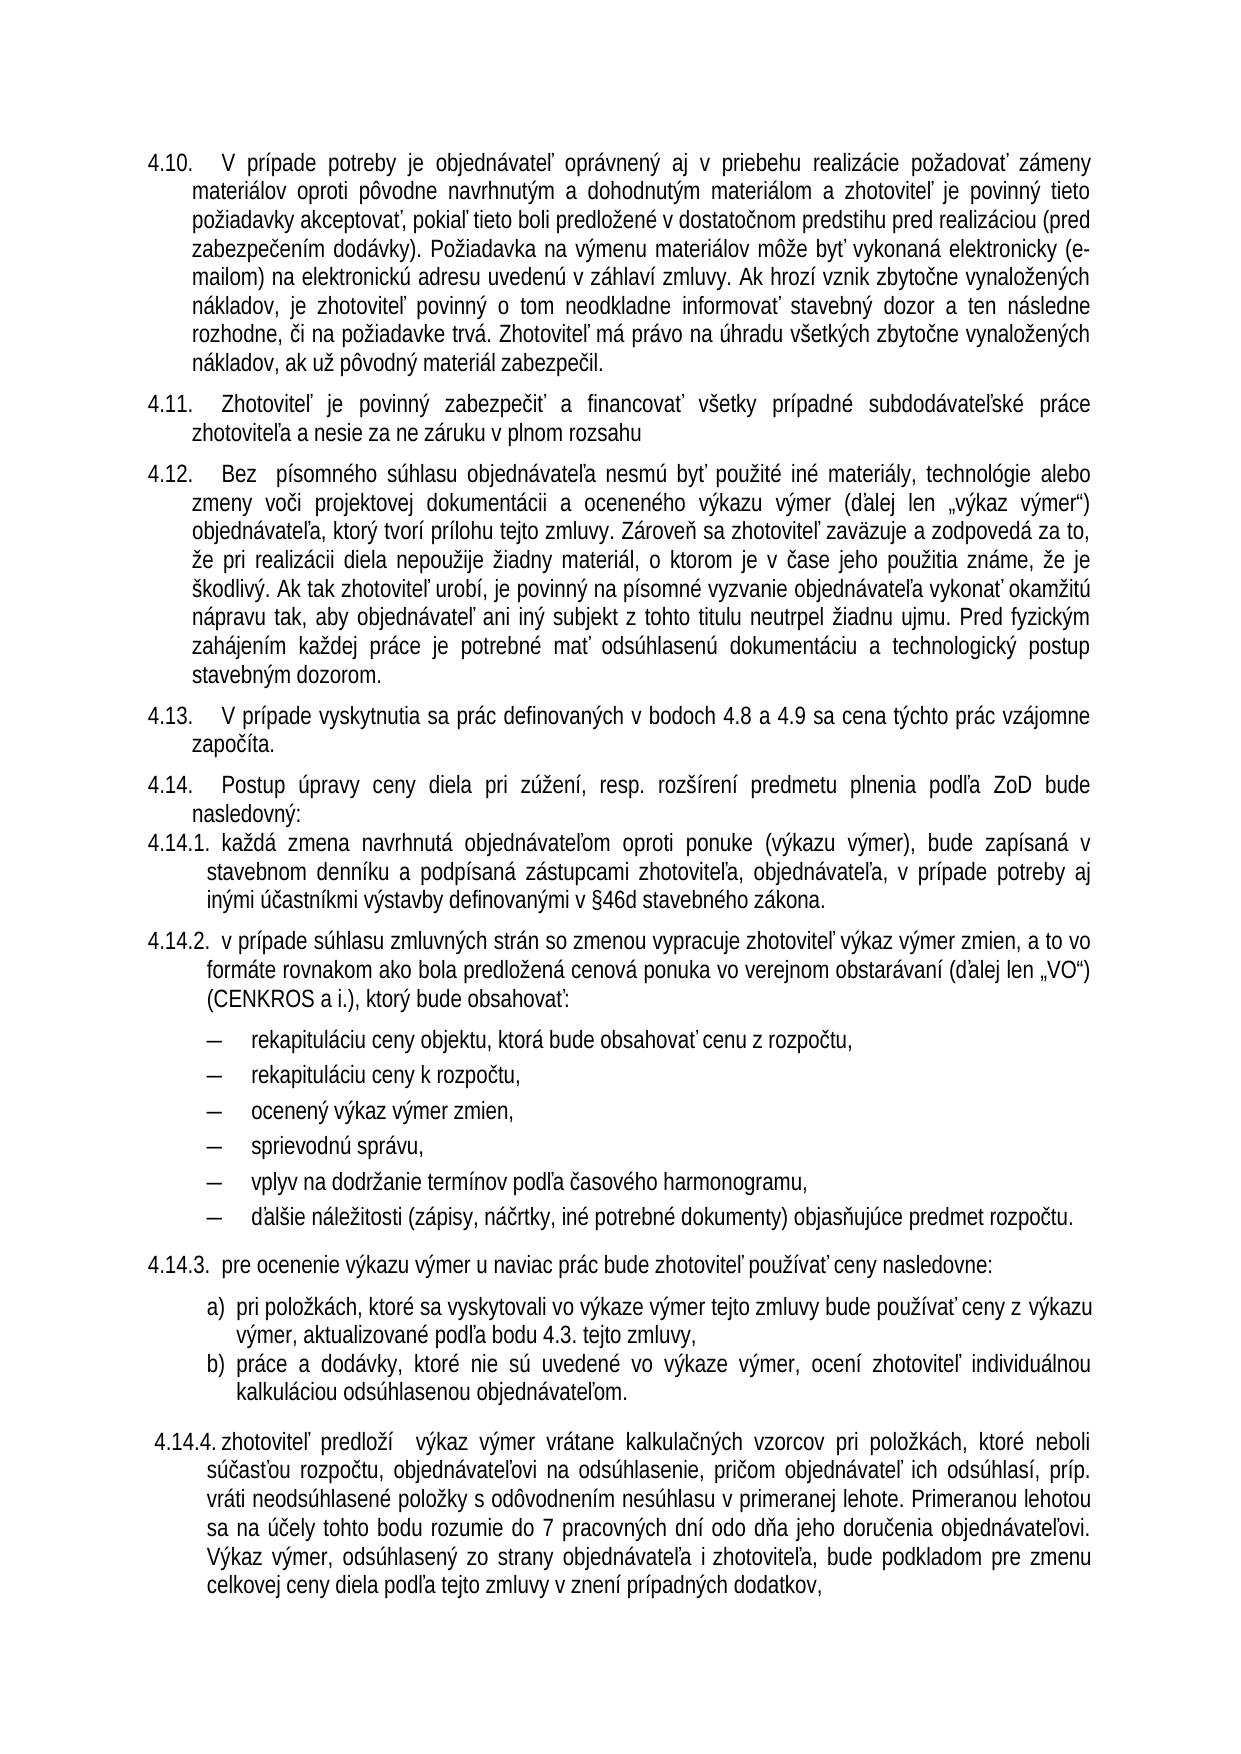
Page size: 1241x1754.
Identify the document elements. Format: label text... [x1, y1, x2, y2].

list Bez písomného súhlasu objednávateľa nesmú byť použité iné materiály, technológie alebo zmeny voči projektovej dokumentácii a oceneného výkazu výmer (ďalej len „výkaz výmer“) objednávateľa, ktorý tvorí prílohu tejto zmluvy. Zároveň sa zhotoviteľ zaväzuje a zodpovedá za to, že pri realizácii diela nepoužije žiadny materiál, o ktorom je v čase jeho použitia známe, že je škodlivý. Ak tak zhotoviteľ urobí, je povinný na písomné vyzvanie objednávateľa vykonať okamžitú nápravu tak, aby objednávateľ ani iný subjekt z tohto titulu neutrpel žiadnu ujmu. Pred fyzickým zahájením každej práce je potrebné mať odsúhlasenú dokumentáciu a technologický postup stavebným dozorom. [148, 459, 1093, 688]
list pri položkách, ktoré sa vyskytovali vo výkaze výmer tejto zmluvy bude používať ceny z výkazu výmer, aktualizované podľa bodu 4.3. tejto zmluvy, [207, 1291, 1093, 1349]
list pre ocenenie výkazu výmer u naviac prác bude zhotoviteľ používať ceny nasledovne: [148, 1250, 1093, 1279]
list vplyv na dodržanie termínov podľa časového harmonogramu, [207, 1167, 1093, 1198]
list rekapituláciu ceny k rozpočtu, [207, 1060, 1093, 1091]
list práce a dodávky, ktoré nie sú uvedené vo výkaze výmer, ocení zhotoviteľ individuálnou kalkuláciou odsúhlasenou objednávateľom. [207, 1349, 1093, 1406]
list každá zmena navrhnutá objednávateľom oproti ponuke (výkazu výmer), bude zapísaná v stavebnom denníku a podpísaná zástupcami zhotoviteľa, objednávateľa, v prípade potreby aj inými účastníkmi výstavby definovanými v §46d stavebného zákona. [148, 828, 1093, 914]
list V prípade vyskytnutia sa prác definovaných v bodoch 4.8 a 4.9 sa cena týchto prác vzájomne započíta. [148, 701, 1093, 758]
list ďalšie náležitosti (zápisy, náčrtky, iné potrebné dokumenty) objasňujúce predmet rozpočtu. [207, 1202, 1093, 1233]
list Zhotoviteľ je povinný zabezpečiť a financovať všetky prípadné subdodávateľské práce zhotoviteľa a nesie za ne záruku v plnom rozsahu [148, 389, 1093, 447]
list ocenený výkaz výmer zmien, [207, 1096, 1093, 1127]
list V prípade potreby je objednávateľ oprávnený aj v priebehu realizácie požadovať zámeny materiálov oproti pôvodne navrhnutým a dohodnutým materiálom a zhotoviteľ je povinný tieto požiadavky akceptovať, pokiaľ tieto boli predložené v dostatočnom predstihu pred realizáciou (pred zabezpečením dodávky). Požiadavka na výmenu materiálov môže byť vykonaná elektronicky (e-mailom) na elektronickú adresu uvedenú v záhlaví zmluvy. Ak hrozí vznik zbytočne vynaložených nákladov, je zhotoviteľ povinný o tom neodkladne informovať stavebný dozor a ten následne rozhodne, či na požiadavke trvá. Zhotoviteľ má právo na úhradu všetkých zbytočne vynaložených nákladov, ak už pôvodný materiál zabezpečil. [148, 148, 1093, 377]
list Postup úpravy ceny diela pri zúžení, resp. rozšírení predmetu plnenia podľa ZoD bude nasledovný: [148, 771, 1093, 828]
list rekapituláciu ceny objektu, ktorá bude obsahovať cenu z rozpočtu, [207, 1025, 1093, 1056]
list sprievodnú správu, [207, 1131, 1093, 1162]
list v prípade súhlasu zmluvných strán so zmenou vypracuje zhotoviteľ výkaz výmer zmien, a to vo formáte rovnakom ako bola predložená cenová ponuka vo verejnom obstarávaní (ďalej len „VO“) (CENKROS a i.), ktorý bude obsahovať: [148, 926, 1093, 1012]
list zhotoviteľ predloží výkaz výmer vrátane kalkulačných vzorcov pri položkách, ktoré neboli súčasťou rozpočtu, objednávateľovi na odsúhlasenie, pričom objednávateľ ich odsúhlasí, príp. vráti neodsúhlasené položky s odôvodnením nesúhlasu v primeranej lehote. Primeranou lehotou sa na účely tohto bodu rozumie do 7 pracovných dní odo dňa jeho doručenia objednávateľovi. Výkaz výmer, odsúhlasený zo strany objednávateľa i zhotoviteľa, bude podkladom pre zmenu celkovej ceny diela podľa tejto zmluvy v znení prípadných dodatkov, [154, 1427, 1093, 1599]
